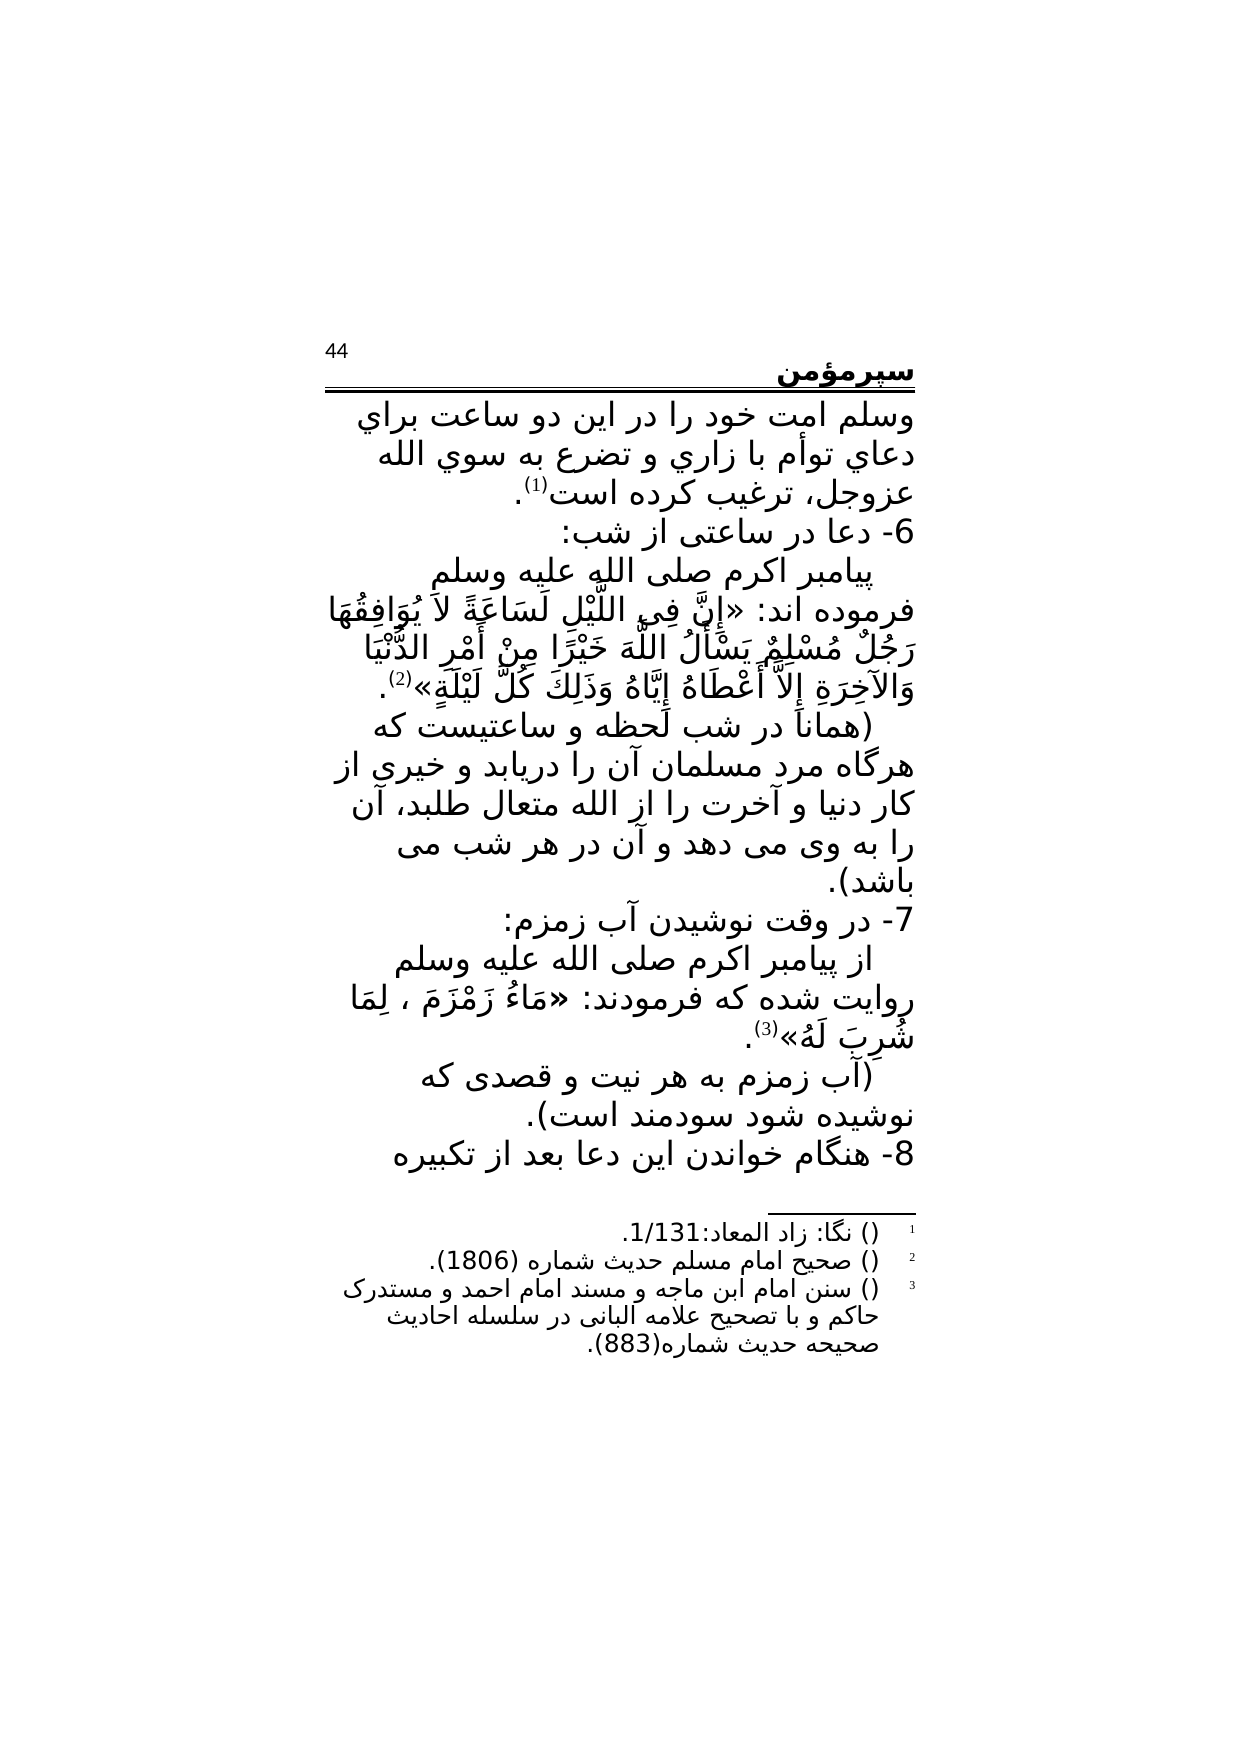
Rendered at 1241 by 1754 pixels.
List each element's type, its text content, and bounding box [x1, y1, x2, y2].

text (آب زمزم به هر نیت و قصدی که نوشیده شود سودمند است). [325, 1056, 915, 1134]
text 6- دعا در ساعتی از شب: [325, 512, 915, 551]
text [325, 396, 915, 512]
text 7- در وقت نوشیدن آب زمزم: [325, 901, 915, 940]
text (همانا در شب لحظه و ساعتیست که هرگاه مرد مسلمان آن را دریابد و خیری از کار دنیا و آخرت را از الله متعال طلبد، آن را به وی می دهد و آن در هر شب می باشد). [325, 707, 915, 901]
text پیامبر اکرم صلی الله علیه وسلم فرموده اند: «إِنَّ فِى اللَّيْلِ لَسَاعَةً لاَ يُوَافِقُهَا رَجُلٌ مُسْلِمٌ يَسْأَلُ اللَّهَ خَيْرًا مِنْ أَمْرِ الدُّنْيَا وَالآخِرَةِ إِلاَّ أَعْطَاهُ إِيَّاهُ وَذَلِكَ كُلَّ لَيْلَةٍ»(). [325, 551, 915, 707]
text از پیامبر اکرم صلی الله علیه وسلم روایت شده که فرمودند: «مَاءُ زَمْزَمَ ، لِمَا شُرِبَ لَهُ»(). [325, 940, 915, 1056]
text 8- هنگام خواندن این دعا بعد از تکبیره احرام در نماز: (اللَّهُ أَكْبَرُ كَبِيرا وَالْحَمْدُ لِلَّهِ كَثِيرًا وَسُبْحَانَ اللَّهِ بُكْرَةً وَأَصِيلاً). [325, 1134, 915, 1173]
